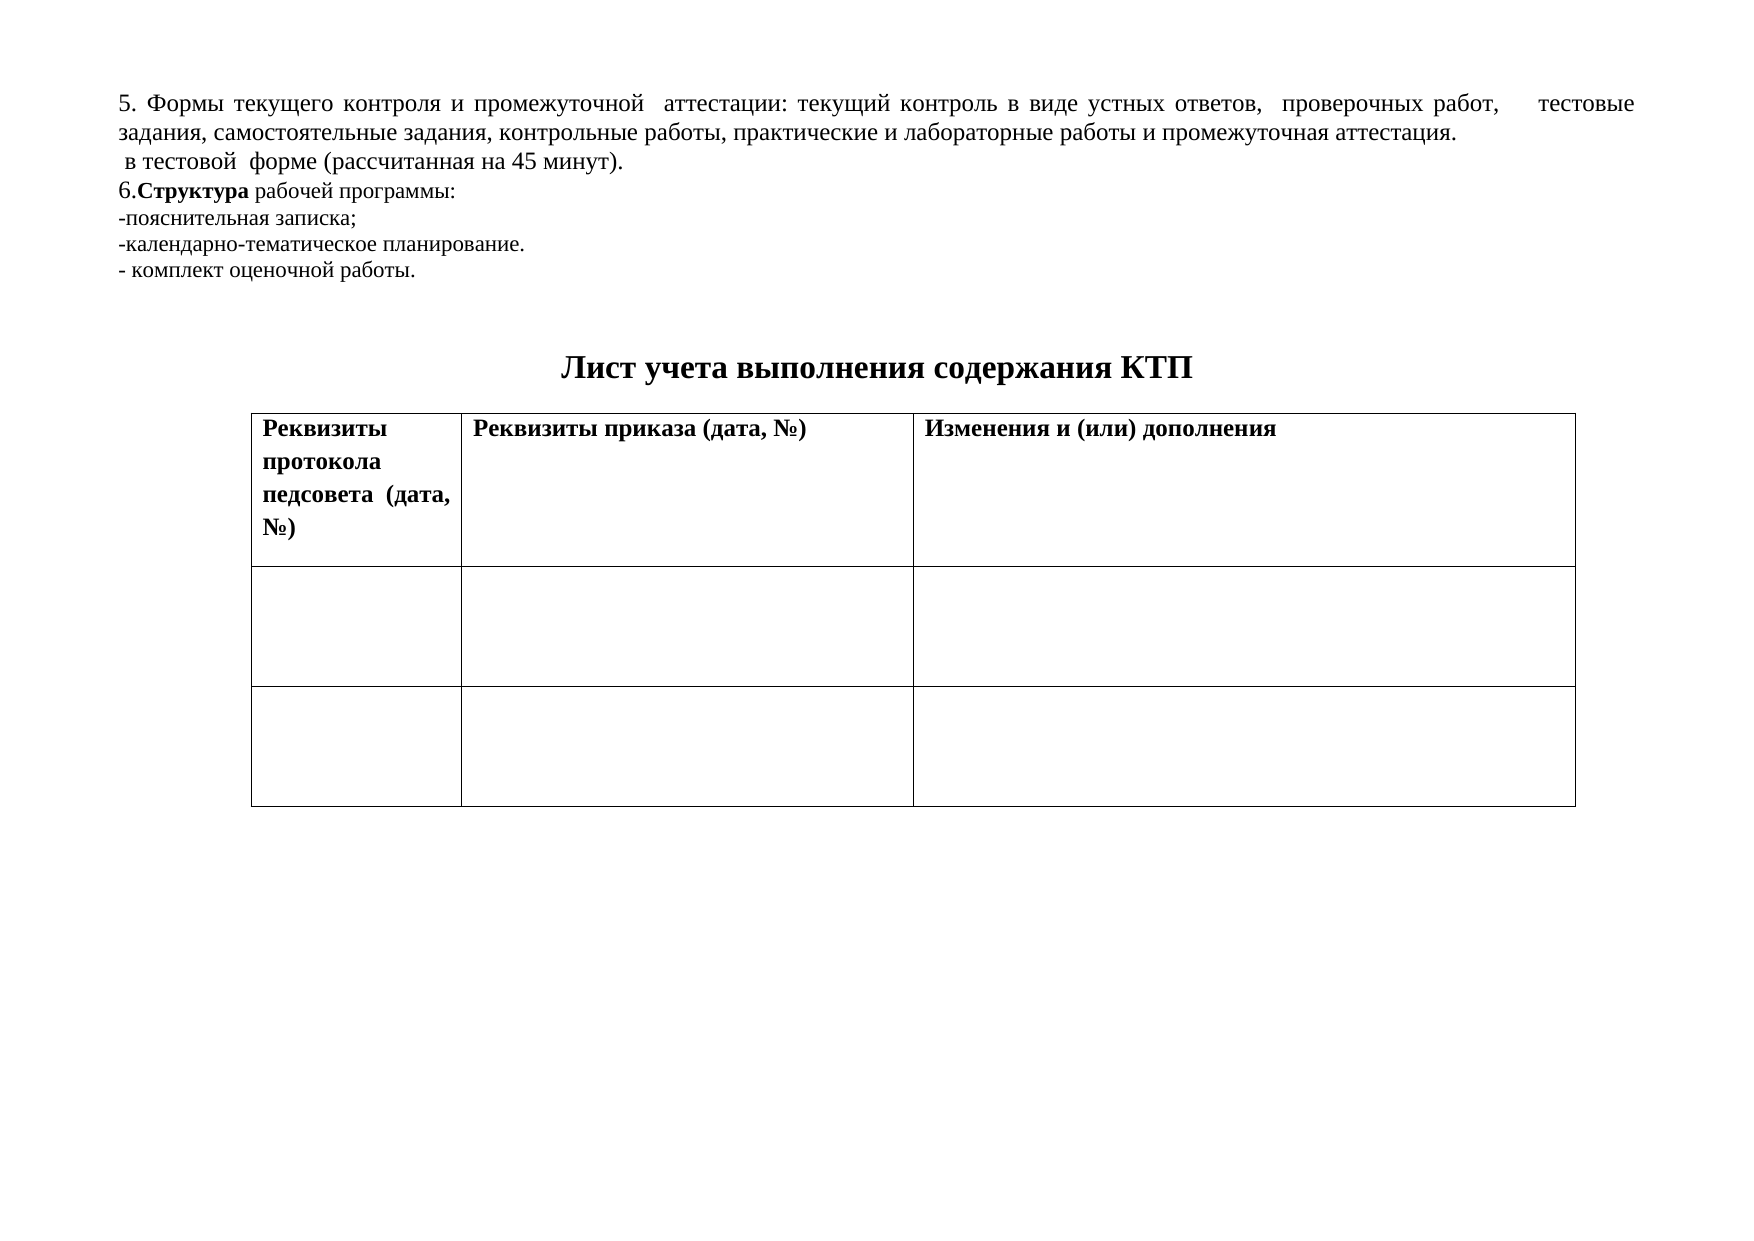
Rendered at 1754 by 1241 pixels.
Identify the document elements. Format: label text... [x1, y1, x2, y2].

text 6.Структура рабочей программы: [118, 175, 1636, 203]
table_cell [914, 687, 1575, 806]
table_cell [462, 567, 913, 686]
table_cell [462, 687, 913, 806]
table_header Реквизиты приказа (дата, №) [462, 414, 913, 566]
table_header Изменения и (или) дополнения [914, 414, 1575, 566]
text -календарно-тематическое планирование. [118, 230, 1636, 256]
text 5. Формы текущего контроля и промежуточной аттестации: текущий контроль в виде устных ответов, проверочных работ, тестовые задания, самостоятельные задания, контрольные работы, практические и лабораторные работы и промежуточная аттестация. [118, 88, 1636, 146]
table_cell [914, 567, 1575, 686]
text - комплект оценочной работы. [118, 256, 1636, 283]
table_cell [252, 567, 461, 686]
table_cell [252, 687, 461, 806]
text -пояснительная записка; [118, 203, 1636, 230]
table_header Реквизиты протокола педсовета (дата, №) [252, 414, 461, 566]
text Лист учета выполнения содержания КТП [118, 347, 1636, 386]
text в тестовой форме (рассчитанная на 45 минут). [118, 146, 1636, 175]
